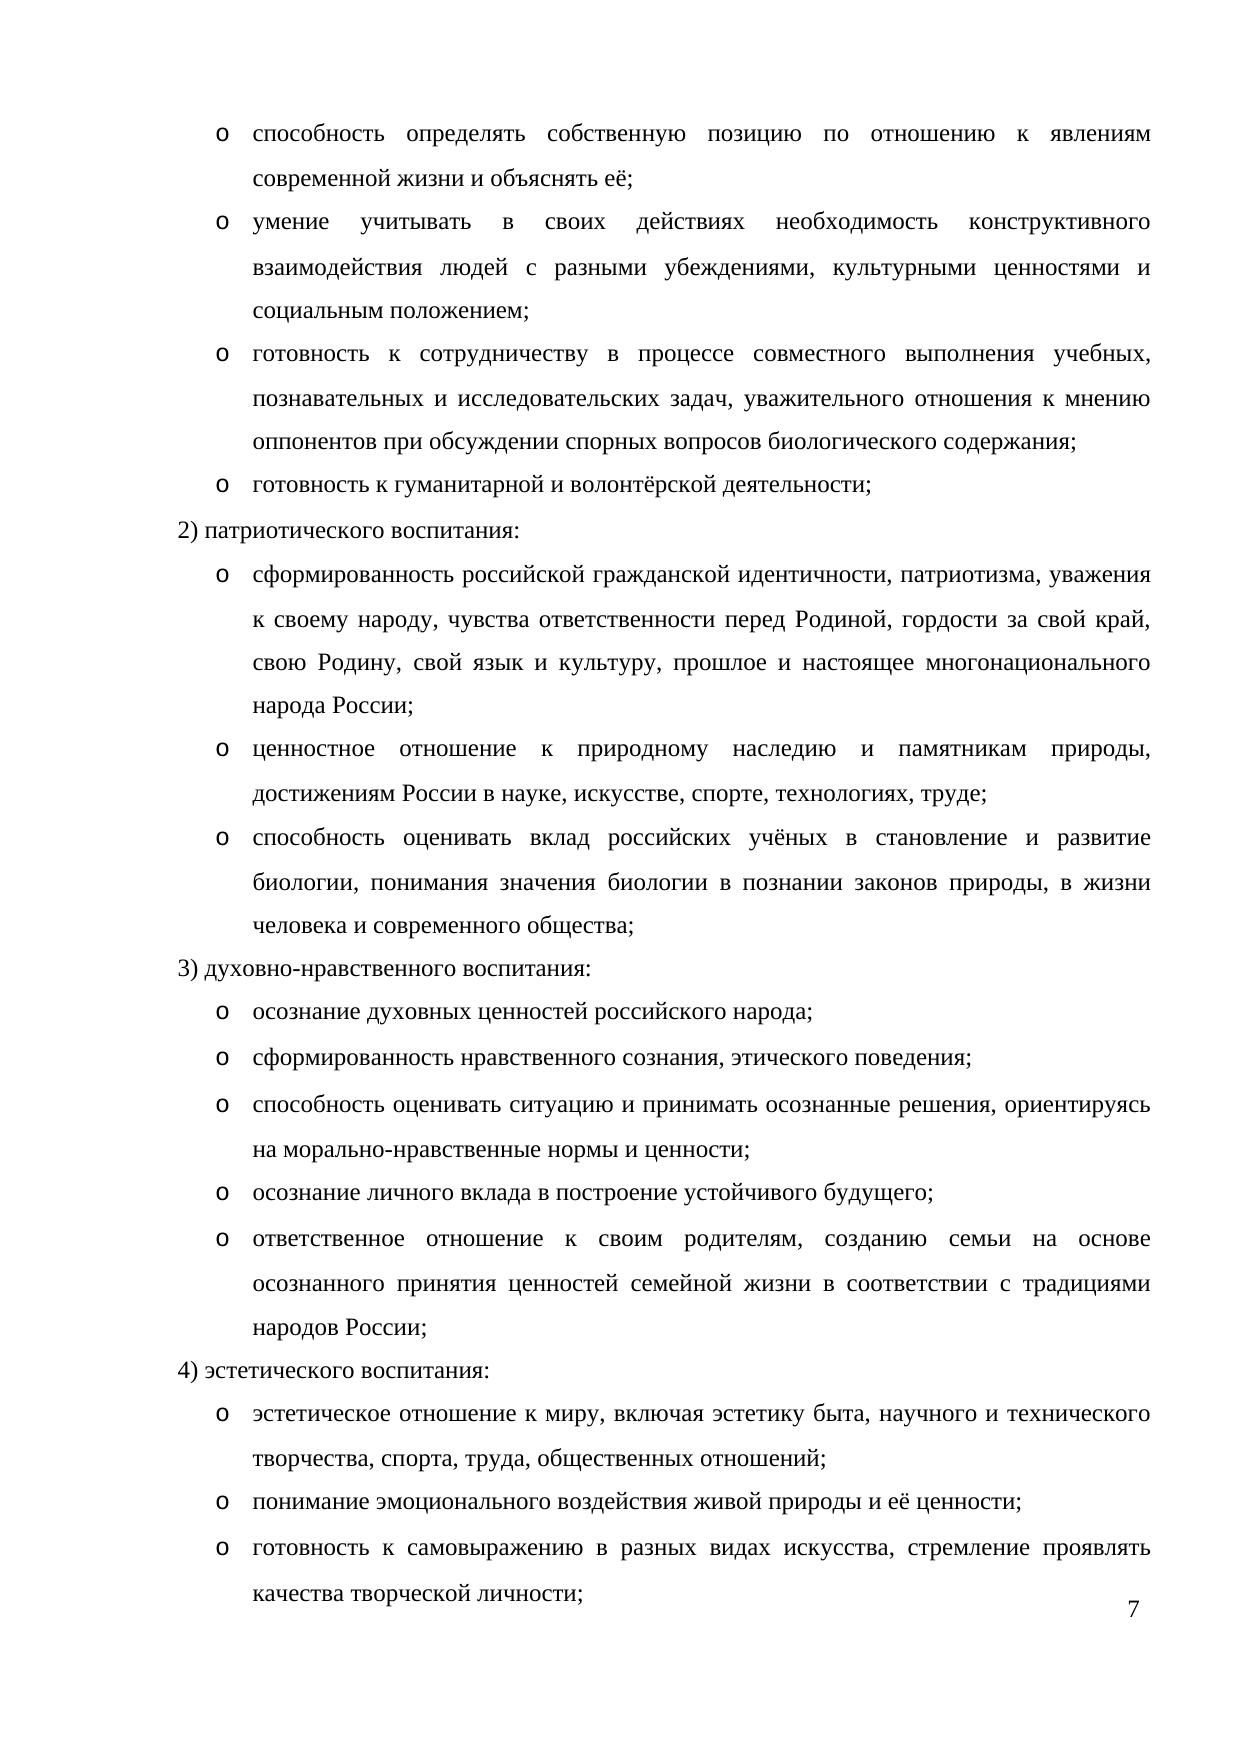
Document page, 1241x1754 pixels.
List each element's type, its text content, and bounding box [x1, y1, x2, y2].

list осознание духовных ценностей российского народа; [215, 996, 1152, 1027]
list сформированность российской гражданской идентичности, патриотизма, уважения к своему народу, чувства ответственности перед Родиной, гордости за свой край, свою Родину, свой язык и культуру, прошлое и настоящее многонационального народа России; [215, 559, 1152, 719]
list способность определять собственную позицию по отношению к явлениям современной жизни и объяснять её; [215, 118, 1152, 192]
list способность оценивать ситуацию и принимать осознанные решения, ориентируясь на морально-нравственные нормы и ценности; [215, 1089, 1152, 1163]
list сформированность нравственного сознания, этического поведения; [215, 1042, 1152, 1073]
list ответственное отношение к своим родителям, созданию семьи на основе осознанного принятия ценностей семейной жизни в соответствии с традициями народов России; [215, 1223, 1152, 1340]
list осознание личного вклада в построение устойчивого будущего; [215, 1177, 1152, 1208]
list умение учитывать в своих действиях необходимость конструктивного взаимодействия людей с разными убеждениями, культурными ценностями и социальным положением; [215, 206, 1152, 323]
text 3) духовно-нравственного воспитания: [177, 953, 1152, 982]
list ценностное отношение к природному наследию и памятникам природы, достижениям России в науке, искусстве, спорте, технологиях, труде; [215, 733, 1152, 807]
list готовность к сотрудничеству в процессе совместного выполнения учебных, познавательных и исследовательских задач, уважительного отношения к мнению оппонентов при обсуждении спорных вопросов биологического содержания; [215, 338, 1152, 455]
text 4) эстетического воспитания: [177, 1355, 1152, 1383]
list готовность к самовыражению в разных видах искусства, стремление проявлять качества творческой личности; [215, 1532, 1152, 1606]
text 2) патриотического воспитания: [177, 516, 1152, 544]
list способность оценивать вклад российских учёных в становление и развитие биологии, понимания значения биологии в познании законов природы, в жизни человека и современного общества; [215, 822, 1152, 939]
list готовность к гуманитарной и волонтёрской деятельности; [215, 469, 1152, 500]
list понимание эмоционального воздействия живой природы и её ценности; [215, 1486, 1152, 1517]
list эстетическое отношение к миру, включая эстетику быта, научного и технического творчества, спорта, труда, общественных отношений; [215, 1398, 1152, 1472]
